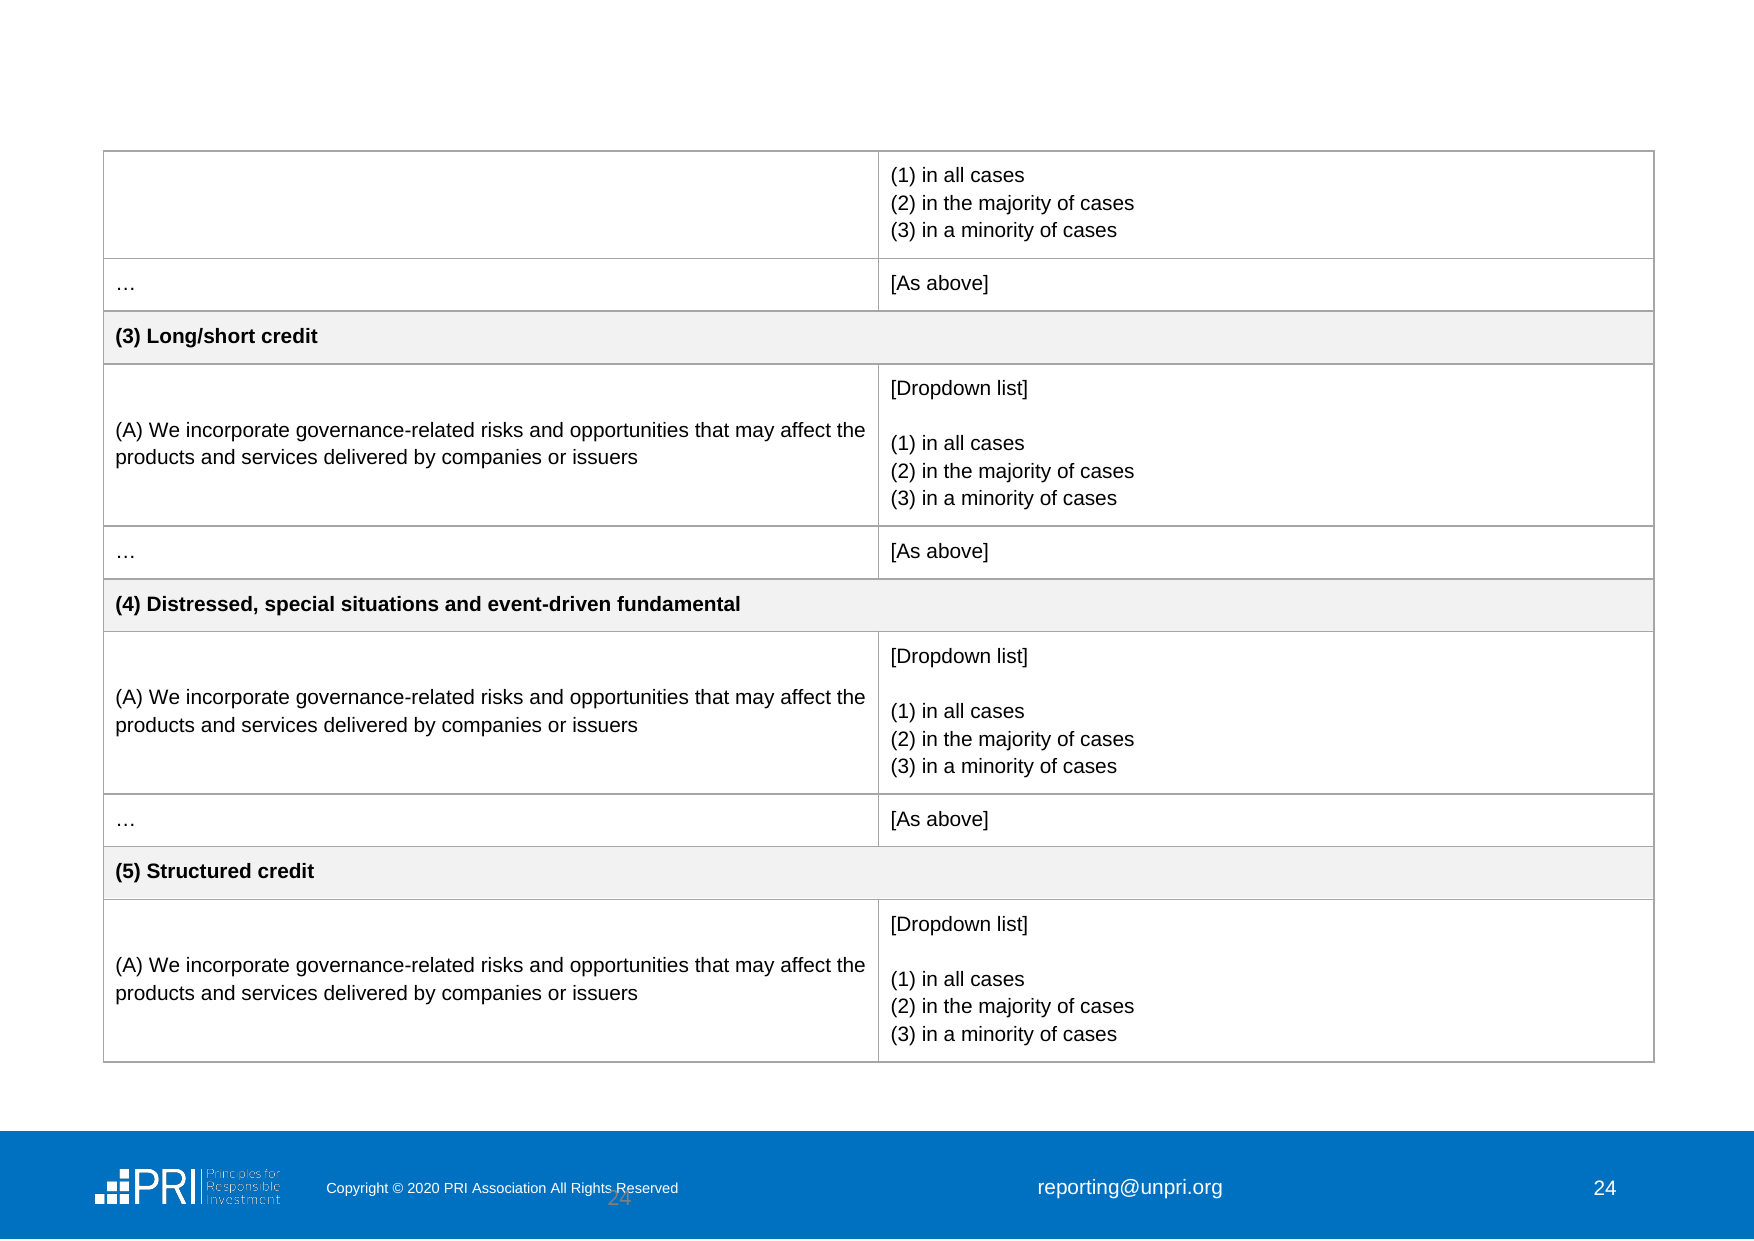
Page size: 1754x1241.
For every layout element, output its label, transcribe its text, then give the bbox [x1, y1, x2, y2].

table_cell (3) Long/short credit [104, 312, 1653, 363]
table_cell (4) Distressed, special situations and event-driven fundamental [104, 580, 1653, 631]
table_cell (5) Structured credit [104, 847, 1653, 898]
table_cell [879, 152, 1653, 258]
table_cell … [104, 259, 878, 310]
table_cell (A) We incorporate governance-related risks and opportunities that may affect the products and services delivered by companies or issuers [104, 632, 878, 793]
table_cell [As above] [879, 259, 1653, 310]
table_cell [As above] [879, 527, 1653, 578]
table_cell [104, 152, 878, 258]
table_cell [Dropdown list] (1) in all cases (2) in the majority of cases (3) in a minority of cases [879, 632, 1653, 793]
table_cell … [104, 795, 878, 846]
table_cell [As above] [879, 795, 1653, 846]
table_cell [879, 900, 1653, 1061]
table_cell (A) We incorporate governance-related risks and opportunities that may affect the products and services delivered by companies or issuers [104, 365, 878, 525]
table_cell … [104, 527, 878, 578]
table_cell [Dropdown list] (1) in all cases (2) in the majority of cases (3) in a minority of cases [879, 365, 1653, 525]
picture [92, 1166, 282, 1207]
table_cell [104, 900, 878, 1061]
